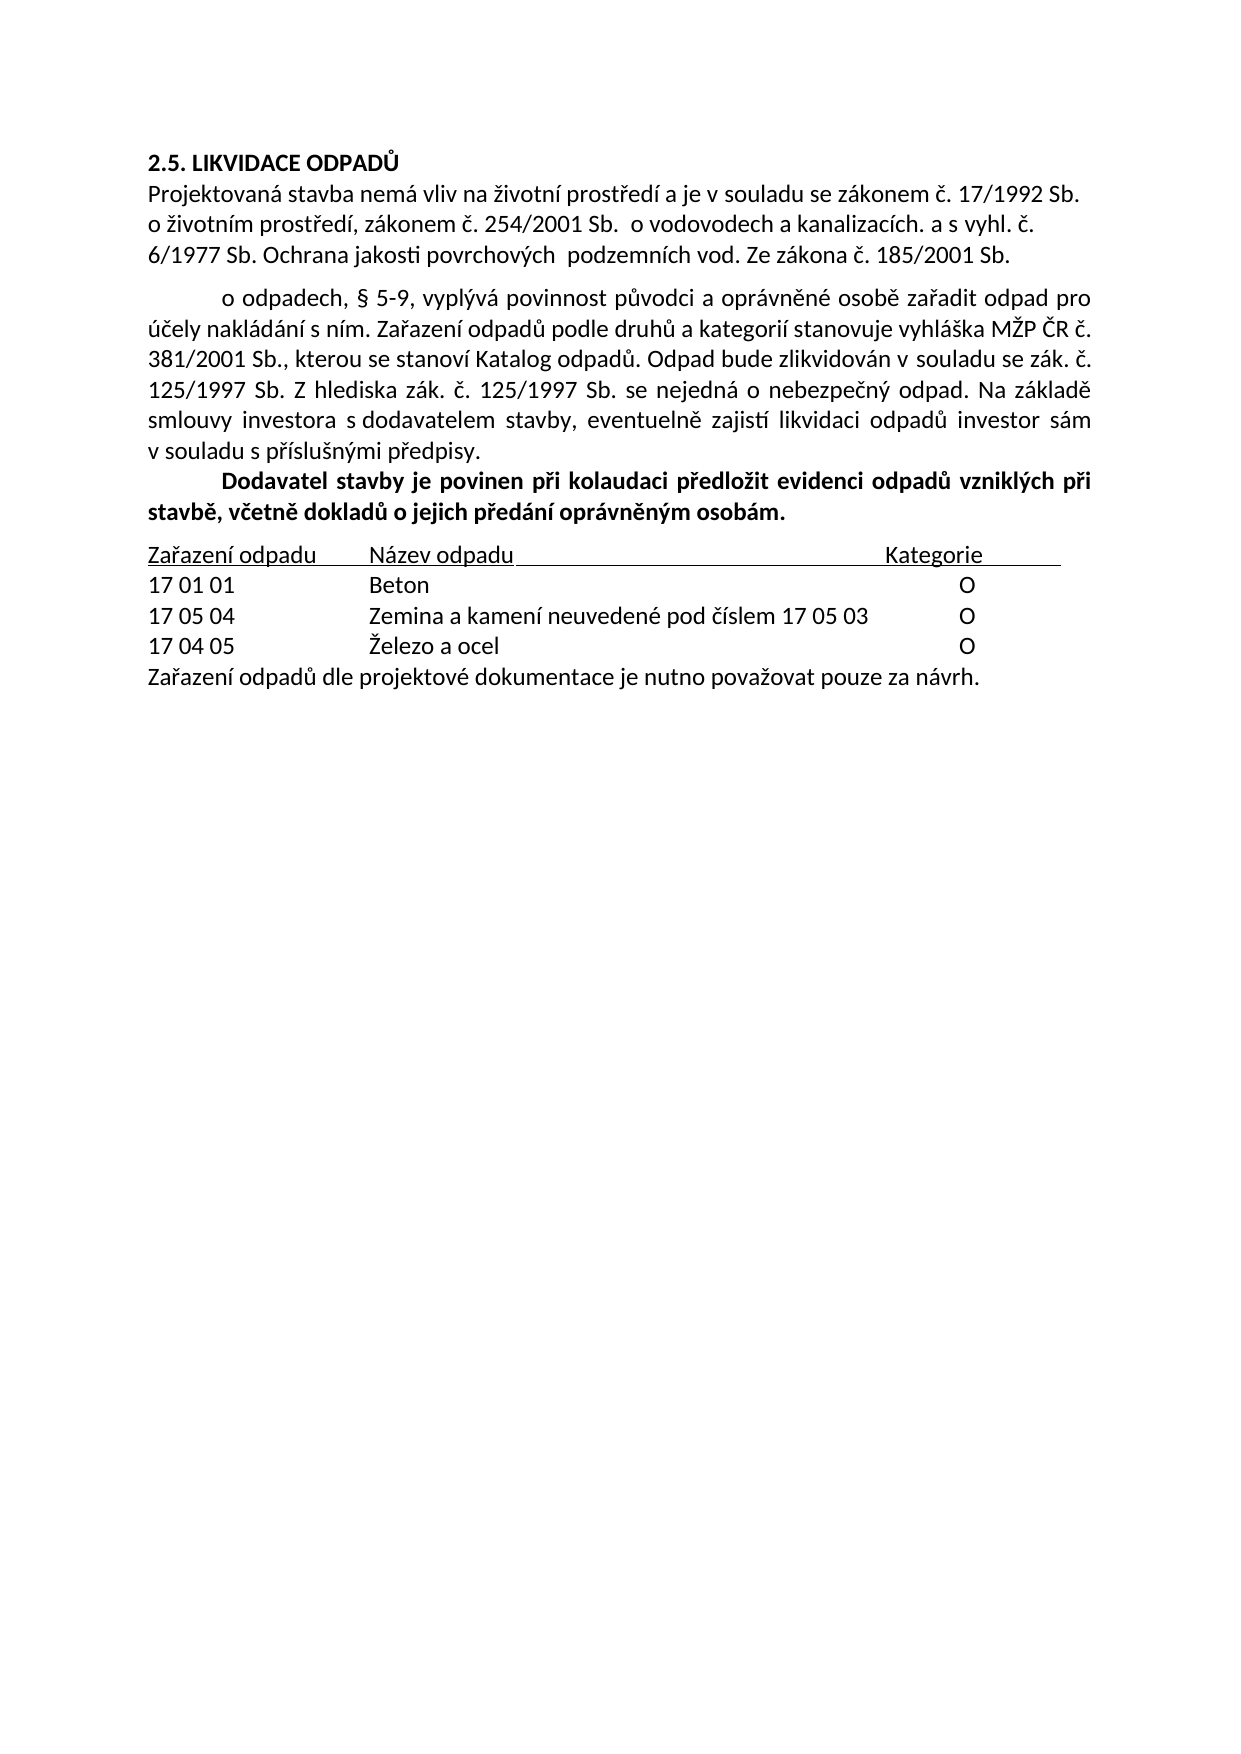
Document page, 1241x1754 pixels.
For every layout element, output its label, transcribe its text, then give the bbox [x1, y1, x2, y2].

text Projektovaná stavba nemá vliv na životní prostředí a je v souladu se zákonem č. 17/1992 Sb. o životním prostředí, zákonem č. 254/2001 Sb. o vodovodech a kanalizacích. a s vyhl. č. 6/1977 Sb. Ochrana jakosti povrchových podzemních vod. Ze zákona č. 185/2001 Sb. [148, 178, 1093, 270]
text o odpadech, § 5-9, vyplývá povinnost původci a oprávněné osobě zařadit odpad pro účely nakládání s ním. Zařazení odpadů podle druhů a kategorií stanovuje vyhláška MŽP ČR č. 381/2001 Sb., kterou se stanoví Katalog odpadů. Odpad bude zlikvidován v souladu se zák. č. 125/1997 Sb. Z hlediska zák. č. 125/1997 Sb. se nejedná o nebezpečný odpad. Na základě smlouvy investora s dodavatelem stavby, eventuelně zajistí likvidaci odpadů investor sám v souladu s příslušnými předpisy. [148, 282, 1093, 465]
text Zařazení odpadů dle projektové dokumentace je nutno považovat pouze za návrh. [148, 661, 1093, 691]
text Dodavatel stavby je povinen při kolaudaci předložit evidenci odpadů vzniklých při stavbě, včetně dokladů o jejich předání oprávněným osobám. [148, 465, 1093, 526]
text 17 01 01 Beton O [148, 569, 1093, 600]
text 17 05 04 Zemina a kamení neuvedené pod číslem 17 05 03 O [148, 600, 1093, 630]
text Zařazení odpadu Název odpadu Kategorie [148, 539, 1093, 569]
text 17 04 05 Železo a ocel O [148, 630, 1093, 661]
text 2.5. LIKVIDACE ODPADŮ [148, 148, 1093, 178]
